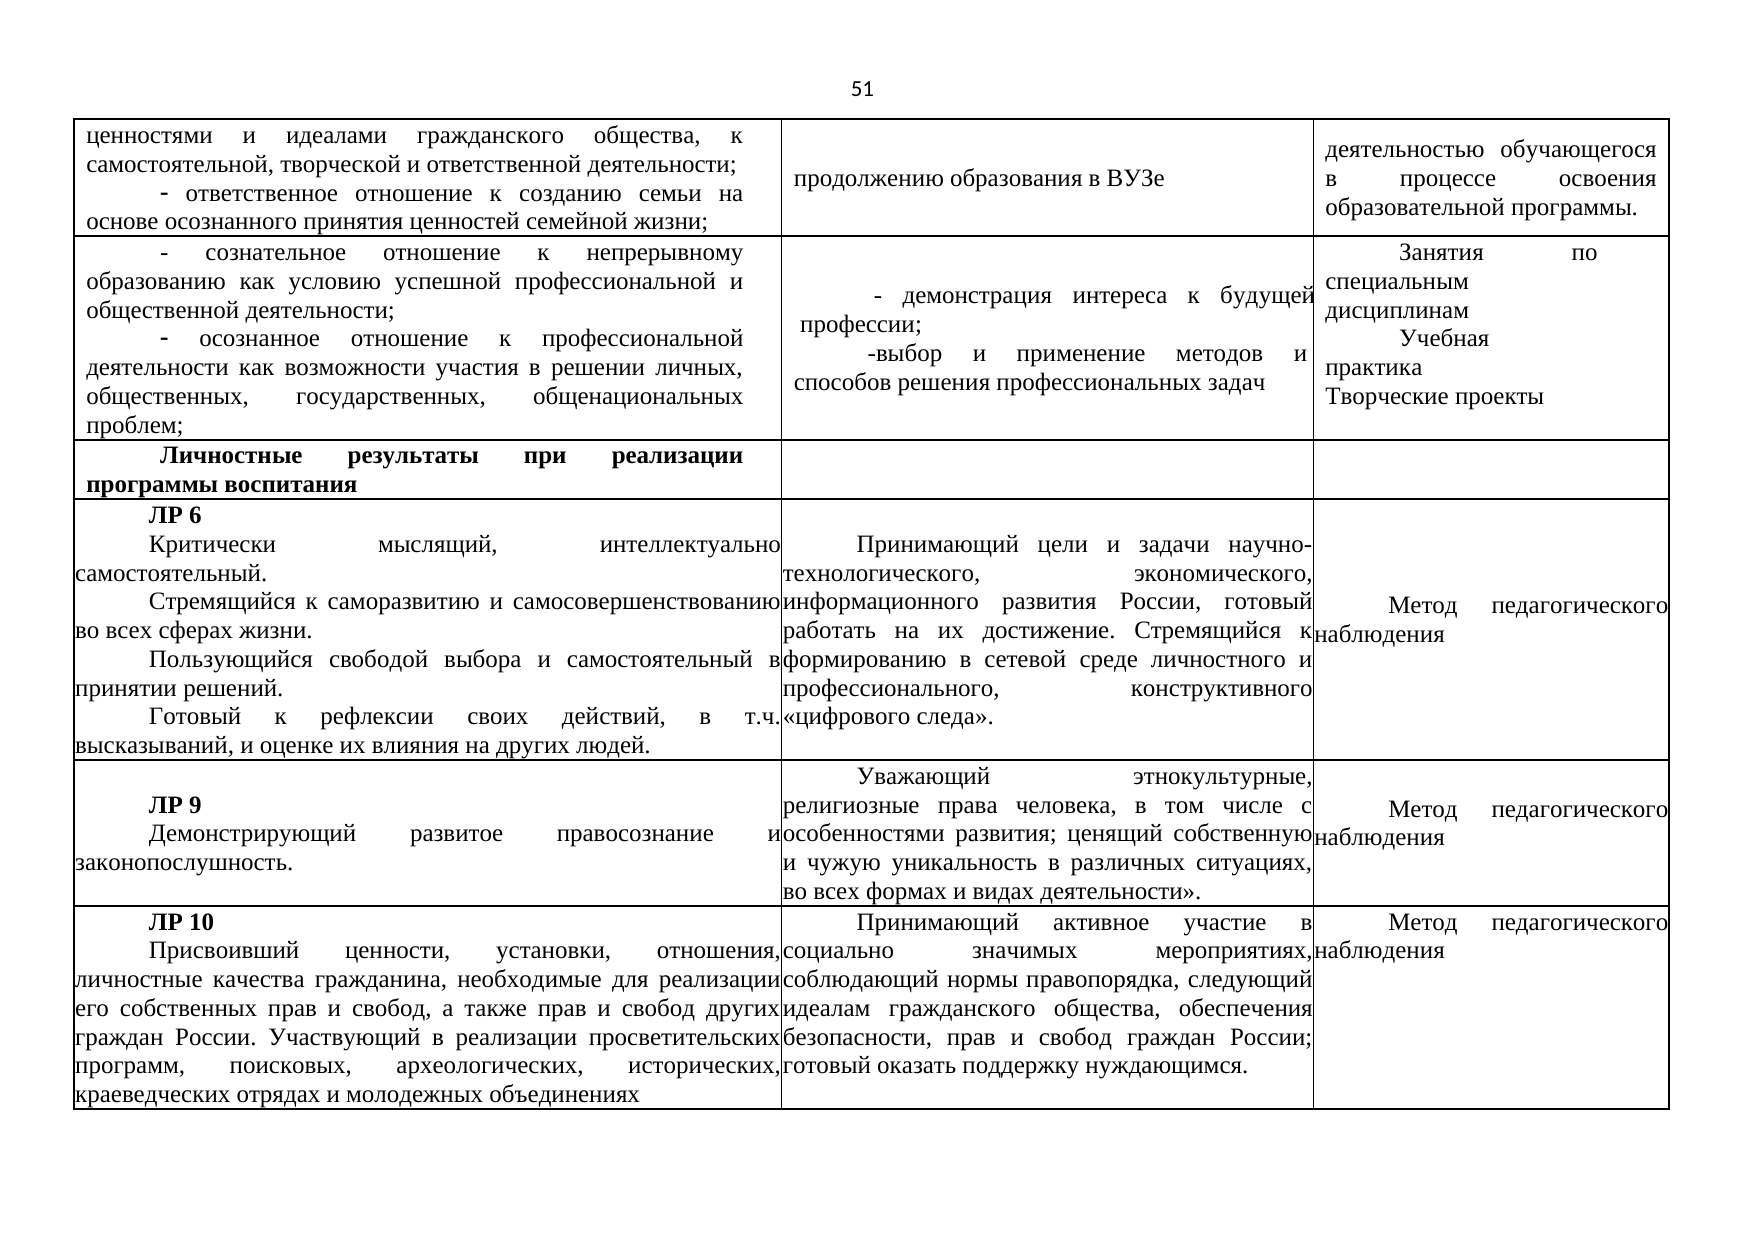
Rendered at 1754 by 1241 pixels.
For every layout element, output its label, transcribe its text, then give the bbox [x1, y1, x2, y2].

table_cell [1314, 441, 1668, 498]
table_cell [75, 907, 781, 1108]
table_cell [782, 120, 1313, 235]
table_cell Метод педагогического наблюдения [1314, 761, 1668, 905]
table_cell ЛР 6 Критически мыслящий, интеллектуально самостоятельный. Стремящийся к саморазвитию и самосовершенствованию во всех сферах жизни. Пользующийся свободой выбора и самостоятельный в принятии решений. Готовый к рефлексии своих действий, в т.ч. высказываний, и оценке их влияния на других людей. [75, 500, 781, 759]
table_cell Уважающий этнокультурные, религиозные права человека, в том числе с особенностями развития; ценящий собственную и чужую уникальность в различных ситуациях, во всех формах и видах деятельности». [782, 761, 1313, 905]
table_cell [1314, 907, 1668, 1108]
table_cell Занятия по специальным дисциплинам Учебная практика Творческие проекты [1314, 237, 1668, 438]
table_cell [782, 907, 1313, 1108]
table_cell Личностные результаты при реализации программы воспитания [75, 441, 781, 498]
table_cell Принимающий цели и задачи научно-технологического, экономического, информационного развития России, готовый работать на их достижение. Стремящийся к формированию в сетевой среде личностного и профессионального, конструктивного «цифрового следа». [782, 500, 1313, 759]
table_cell ЛР 9 Демонстрирующий развитое правосознание и законопослушность. [75, 761, 781, 905]
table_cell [1314, 120, 1668, 235]
table_cell Метод педагогического наблюдения [1314, 500, 1668, 759]
table_cell - сознательное отношение к непрерывному образованию как условию успешной профессиональной и общественной деятельности; осознанное отношение к профессиональной деятельности как возможности участия в решении личных, общественных, государственных, общенациональных проблем; [75, 237, 781, 438]
table_cell - демонстрация интереса к будущей профессии; -выбор и применение методов и способов решения профессиональных задач [782, 237, 1313, 438]
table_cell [75, 120, 781, 235]
table_cell [782, 441, 1313, 498]
